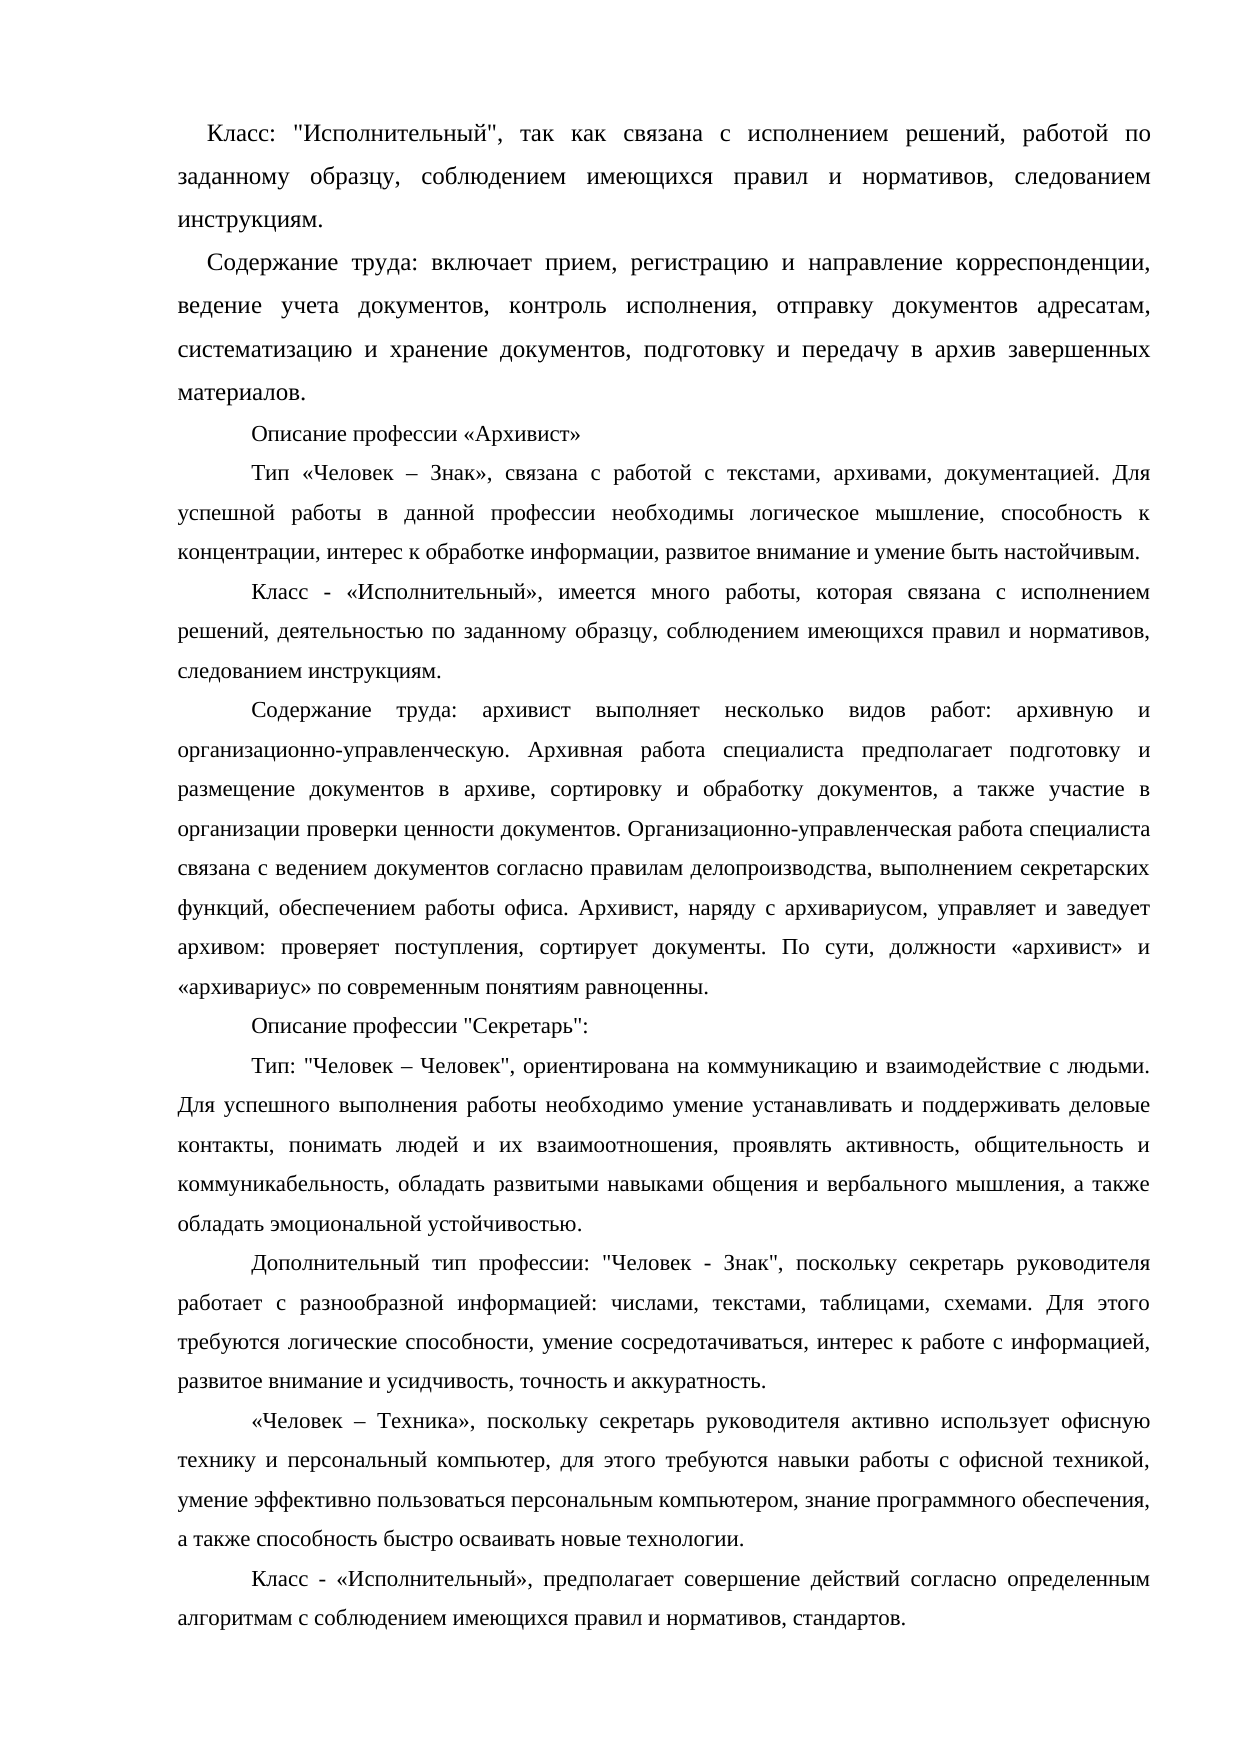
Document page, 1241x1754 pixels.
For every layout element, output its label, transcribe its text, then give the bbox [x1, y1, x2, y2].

text Тип: "Человек – Человек", ориентирована на коммуникацию и взаимодействие с людьми. Для успешного выполнения работы необходимо умение устанавливать и поддерживать деловые контакты, понимать людей и их взаимоотношения, проявлять активность, общительность и коммуникабельность, обладать развитыми навыками общения и вербального мышления, а также обладать эмоциональной устойчивостью. [177, 1052, 1152, 1236]
text Описание профессии «Архивист» [177, 420, 1152, 446]
text «Человек – Техника», поскольку секретарь руководителя активно использует офисную технику и персональный компьютер, для этого требуются навыки работы с офисной техникой, умение эффективно пользоваться персональным компьютером, знание программного обеспечения, а также способность быстро осваивать новые технологии. [177, 1407, 1152, 1552]
text Класс - «Исполнительный», предполагает совершение действий согласно определенным алгоритмам с соблюдением имеющихся правил и нормативов, стандартов. [177, 1565, 1152, 1631]
list Содержание труда: включает прием, регистрацию и направление корреспонденции, ведение учета документов, контроль исполнения, отправку документов адресатам, систематизацию и хранение документов, подготовку и передачу в архив завершенных материалов. [177, 247, 1152, 406]
text Дополнительный тип профессии: "Человек - Знак", поскольку секретарь руководителя работает с разнообразной информацией: числами, текстами, таблицами, схемами. Для этого требуются логические способности, умение сосредотачиваться, интерес к работе с информацией, развитое внимание и усидчивость, точность и аккуратность. [177, 1249, 1152, 1394]
text Класс - «Исполнительный», имеется много работы, которая связана с исполнением решений, деятельностью по заданному образцу, соблюдением имеющихся правил и нормативов, следованием инструкциям. [177, 578, 1152, 683]
text Содержание труда: архивист выполняет несколько видов работ: архивную и организационно-управленческую. Архивная работа специалиста предполагает подготовку и размещение документов в архиве, сортировку и обработку документов, а также участие в организации проверки ценности документов. Организационно-управленческая работа специалиста связана с ведением документов согласно правилам делопроизводства, выполнением секретарских функций, обеспечением работы офиса. Архивист, наряду с архивариусом, управляет и заведует архивом: проверяет поступления, сортирует документы. По сути, должности «архивист» и «архивариус» по современным понятиям равноценны. [177, 696, 1152, 999]
text Тип «Человек – Знак», связана с работой с текстами, архивами, документацией. Для успешной работы в данной профессии необходимы логическое мышление, способность к концентрации, интерес к обработке информации, развитое внимание и умение быть настойчивым. [177, 459, 1152, 565]
text Описание профессии "Секретарь": [177, 1012, 1152, 1038]
list Класс: "Исполнительный", так как связана с исполнением решений, работой по заданному образцу, соблюдением имеющихся правил и нормативов, следованием инструкциям. [177, 118, 1152, 233]
